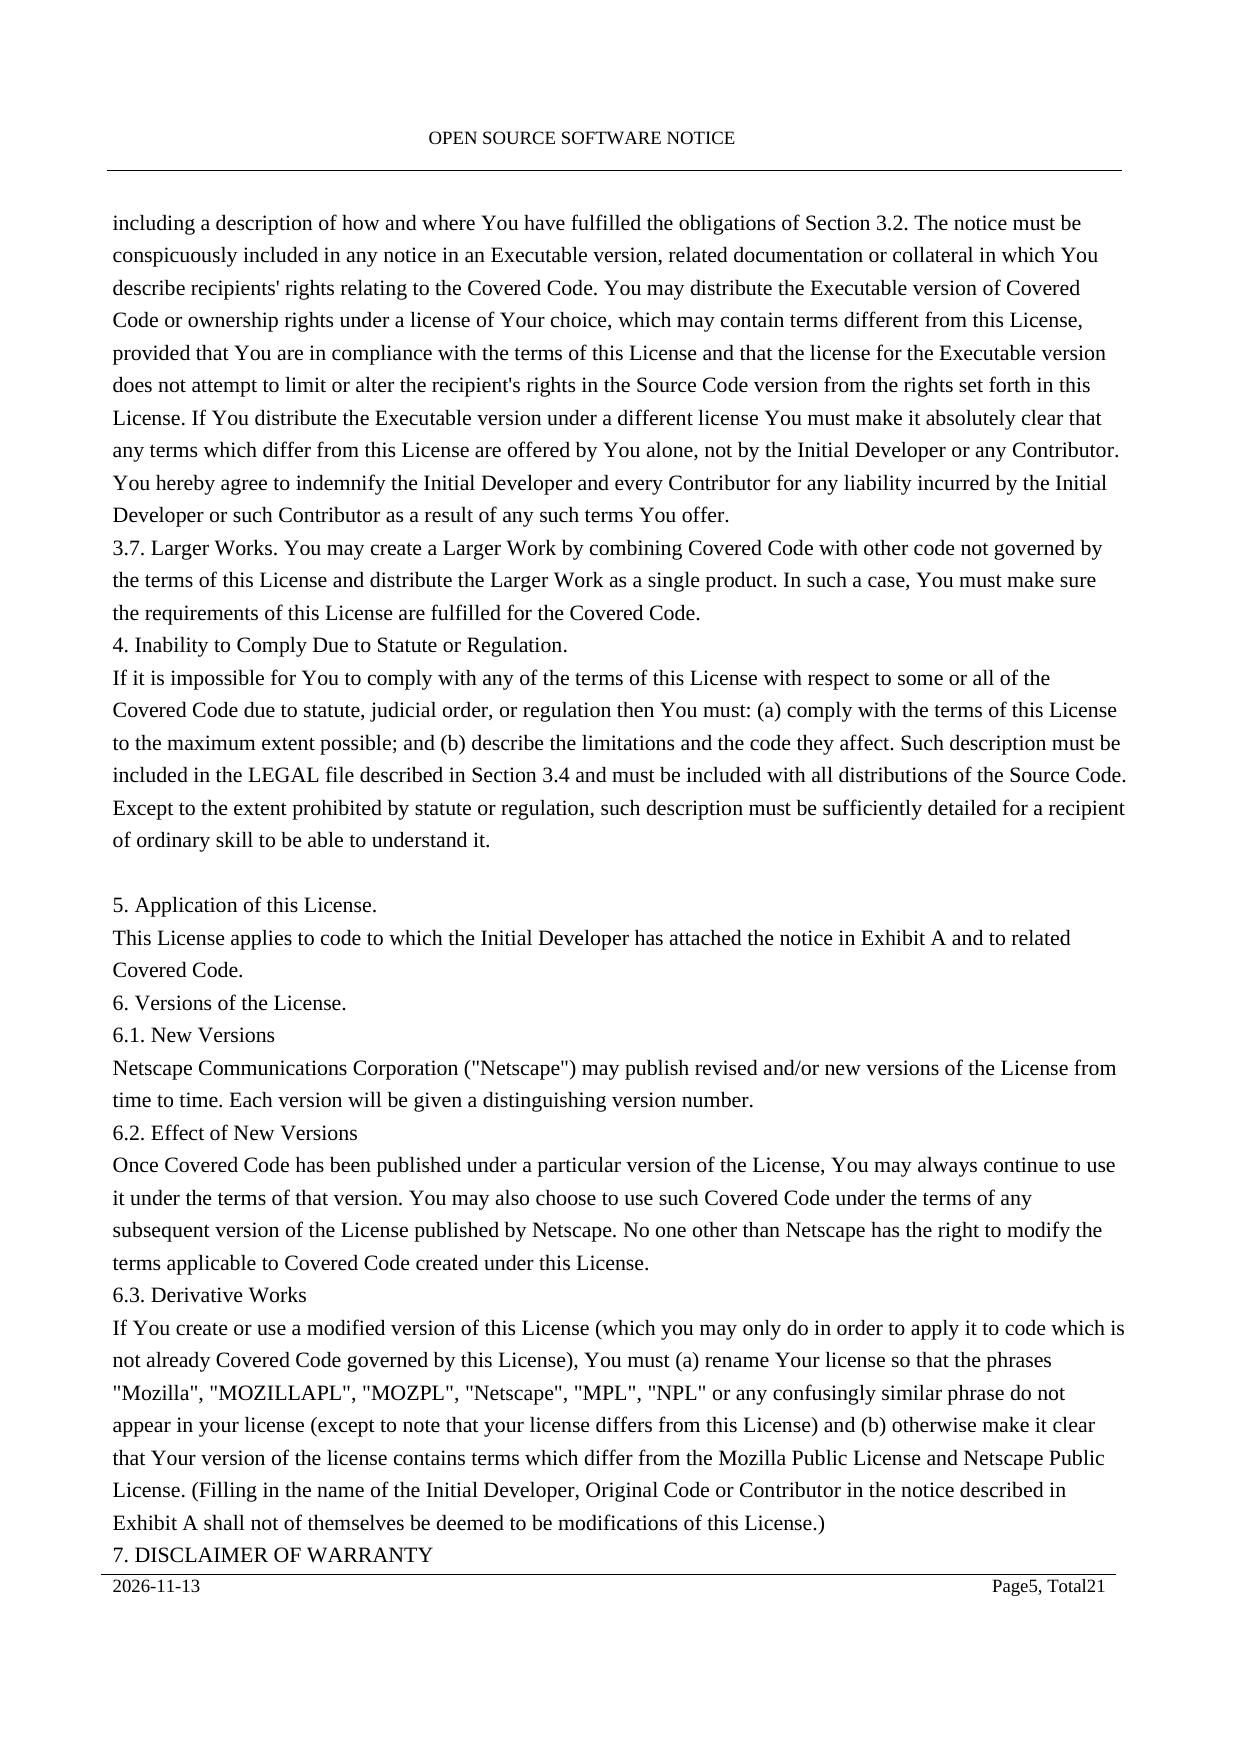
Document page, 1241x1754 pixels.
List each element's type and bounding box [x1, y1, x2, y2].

text [112, 206, 1128, 1571]
